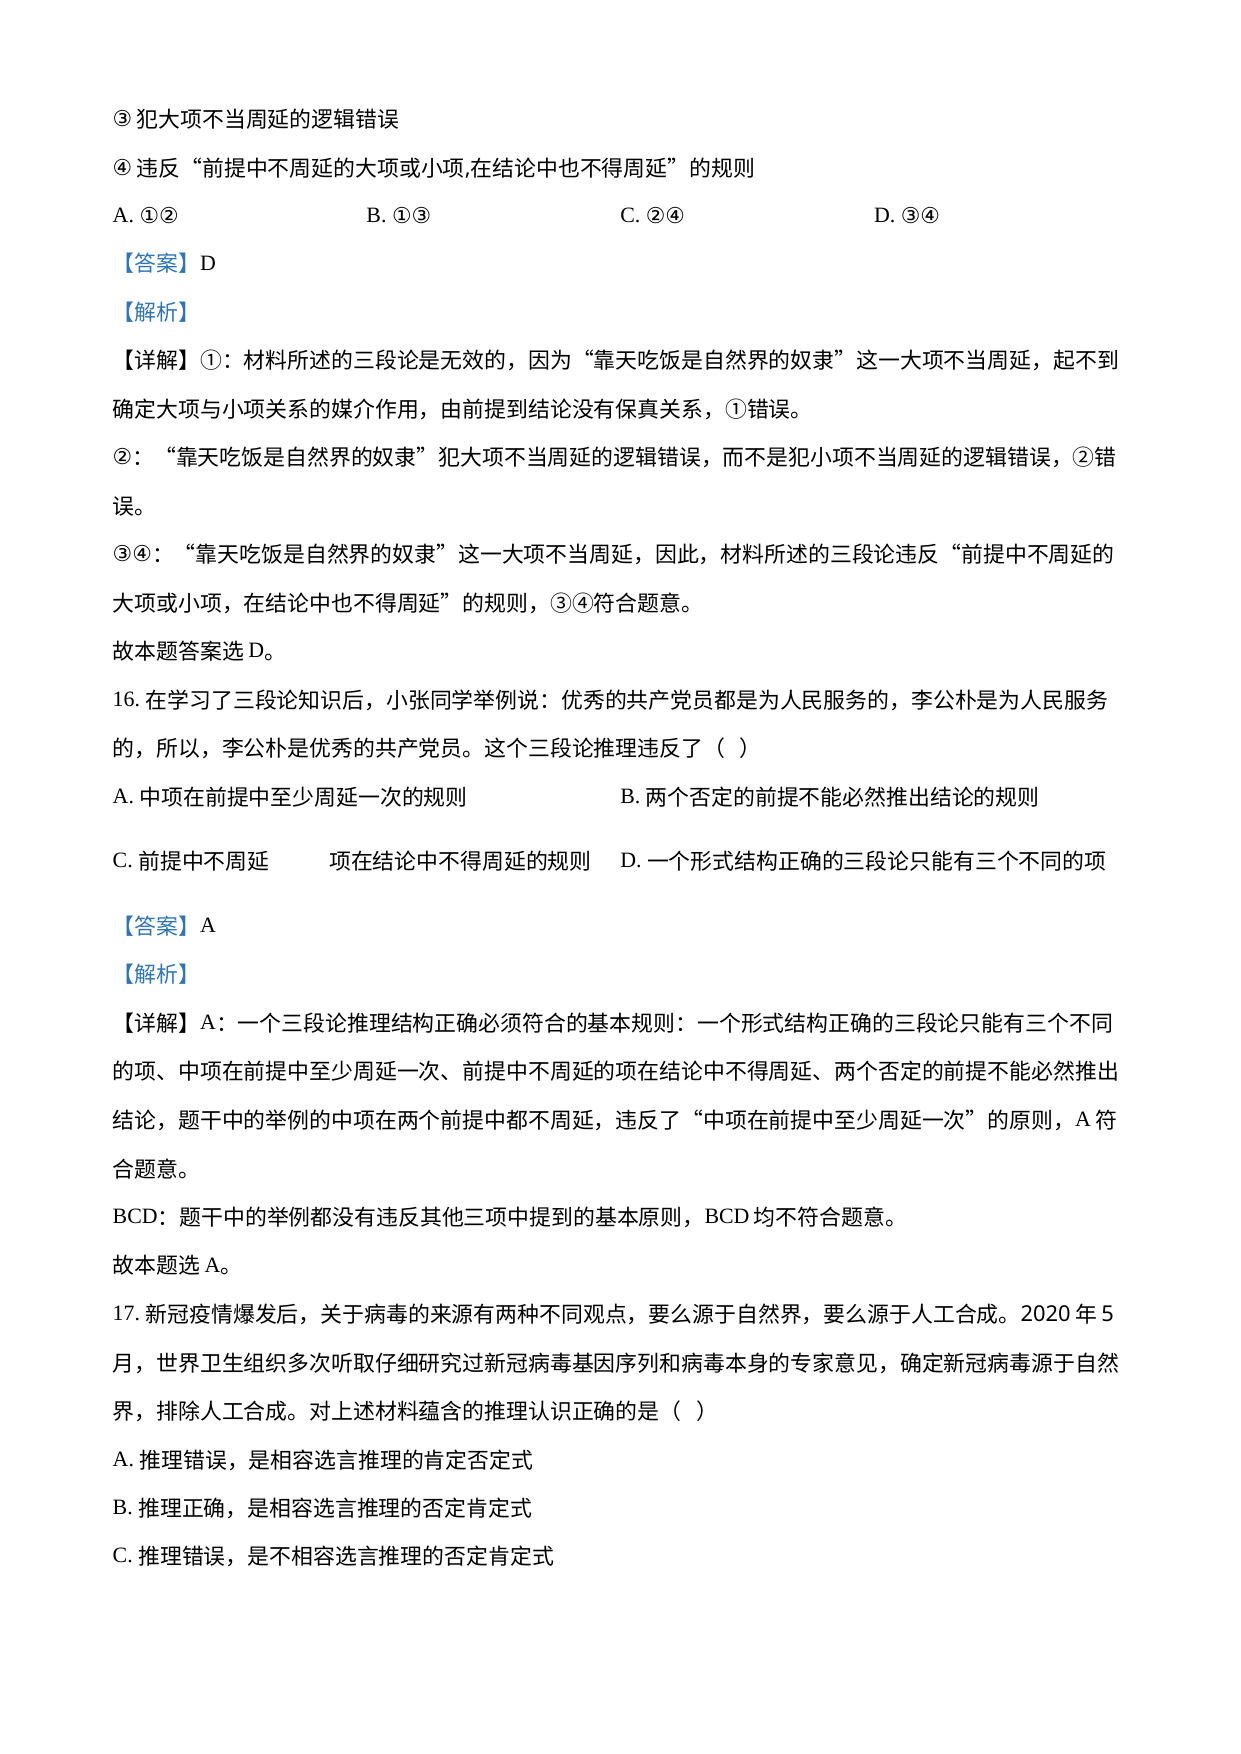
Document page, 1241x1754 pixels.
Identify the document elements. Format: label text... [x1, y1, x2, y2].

text ④违反“前提中不周延的大项或小项,在结论中也不得周延”的规则 [112, 150, 1128, 183]
text 16. 在学习了三段论知识后，小张同学举例说：优秀的共产党员都是为人民服务的，李公朴是为人民服务的，所以，李公朴是优秀的共产党员。这个三段论推理违反了（ ） [112, 682, 1128, 763]
text A. ①② B. ①③ C. ②④ D. ③④ [112, 198, 1128, 231]
text BCD：题干中的举例都没有违反其他三项中提到的基本原则，BCD均不符合题意。 [112, 1200, 1128, 1232]
text 17. 新冠疫情爆发后，关于病毒的来源有两种不同观点，要么源于自然界，要么源于人工合成。2020年5月，世界卫生组织多次听取仔细研究过新冠病毒基因序列和病毒本身的专家意见，确定新冠病毒源于自然界，排除人工合成。对上述材料蕴含的推理认识正确的是（ ） [112, 1296, 1128, 1426]
text 【详解】A：一个三段论推理结构正确必须符合的基本规则：一个形式结构正确的三段论只能有三个不同的项、中项在前提中至少周延一次、前提中不周延的项在结论中不得周延、两个否定的前提不能必然推出结论，题干中的举例的中项在两个前提中都不周延，违反了“中项在前提中至少周延一次”的原则，A符合题意。 [112, 1005, 1128, 1184]
text 【答案】A [112, 908, 1128, 941]
text 【详解】①：材料所述的三段论是无效的，因为“靠天吃饭是自然界的奴隶”这一大项不当周延，起不到确定大项与小项关系的媒介作用，由前提到结论没有保真关系，①错误。 [112, 343, 1128, 424]
text C. 前提中不周延项在结论中不得周延的规则 D. 一个形式结构正确的三段论只能有三个不同的项 [112, 828, 1128, 893]
text 故本题答案选D。 [112, 634, 1128, 666]
text 【解析】 [112, 957, 1128, 989]
text 【解析】 [112, 294, 1128, 327]
text C. 推理错误，是不相容选言推理的否定肯定式 [112, 1539, 1128, 1571]
text A. 推理错误，是相容选言推理的肯定否定式 [112, 1442, 1128, 1475]
text 故本题选A。 [112, 1248, 1128, 1281]
text ③④：“靠天吃饭是自然界的奴隶”这一大项不当周延，因此，材料所述的三段论违反“前提中不周延的大项或小项，在结论中也不得周延”的规则，③④符合题意。 [112, 537, 1128, 618]
text B. 推理正确，是相容选言推理的否定肯定式 [112, 1491, 1128, 1523]
text ②：“靠天吃饭是自然界的奴隶”犯大项不当周延的逻辑错误，而不是犯小项不当周延的逻辑错误，②错误。 [112, 440, 1128, 521]
text 【答案】D [112, 246, 1128, 278]
text ③犯大项不当周延的逻辑错误 [112, 102, 1128, 134]
text A. 中项在前提中至少周延一次的规则 B. 两个否定的前提不能必然推出结论的规则 [112, 779, 1128, 812]
